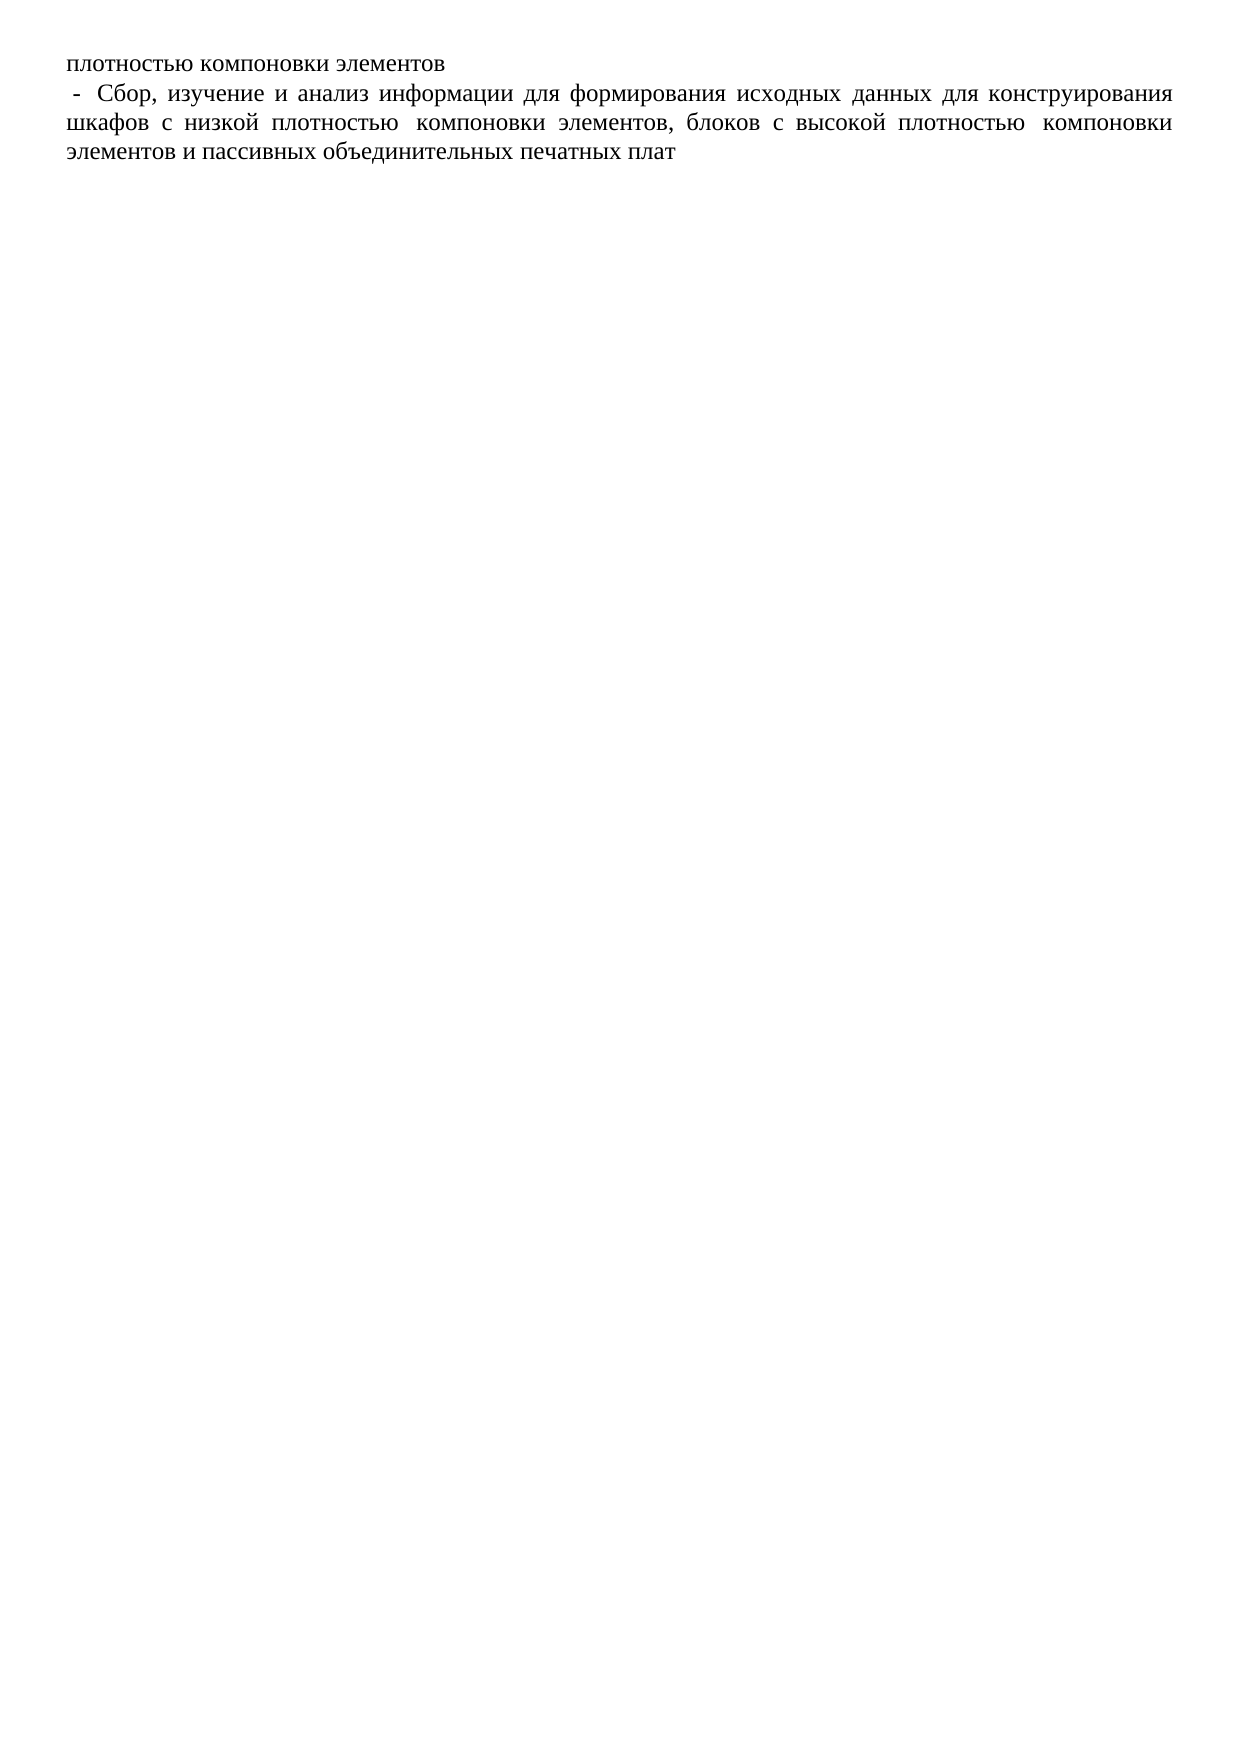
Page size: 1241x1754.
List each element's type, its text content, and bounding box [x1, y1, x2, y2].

list Сбор, изучение и анализ информации для формирования исходных данных для конструирования шкафов с низкой плотностью компоновки элементов, блоков с высокой плотностью компоновки элементов и пассивных объединительных печатных плат [66, 78, 1173, 164]
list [66, 48, 1173, 77]
